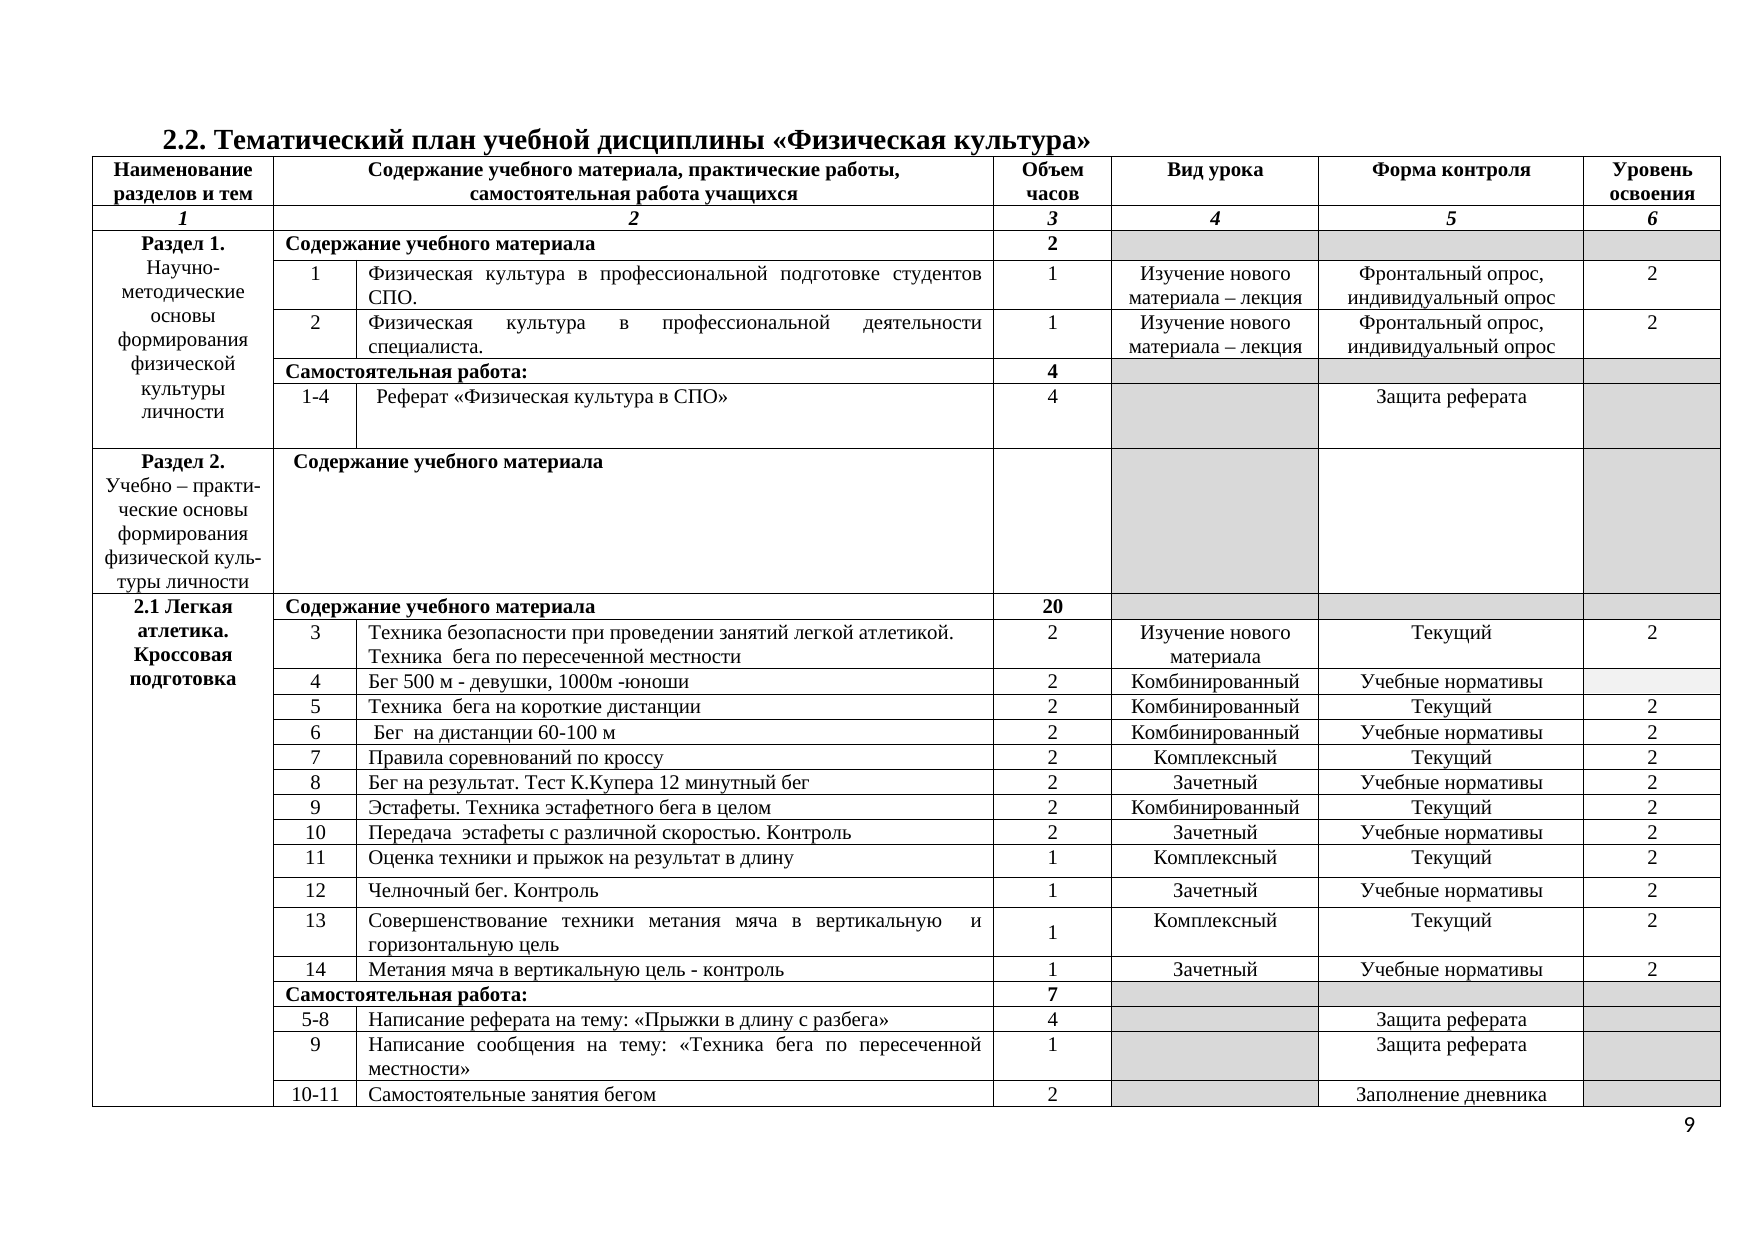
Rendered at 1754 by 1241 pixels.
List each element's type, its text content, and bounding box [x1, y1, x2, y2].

table_cell Учебные нормативы [1319, 669, 1583, 693]
table_cell Фронтальный опрос, индивидуальный опрос [1319, 261, 1583, 309]
table_cell [1112, 982, 1318, 1006]
table_cell 2 [1584, 908, 1720, 956]
table_cell 2 [994, 669, 1111, 693]
table_cell [1584, 594, 1720, 619]
table_cell 2 [994, 720, 1111, 744]
table_cell 2 [1584, 720, 1720, 744]
table_cell 2 [1584, 745, 1720, 769]
table_cell Текущий [1319, 795, 1583, 819]
table_cell 1-4 [274, 384, 356, 448]
table_cell 1 [994, 1032, 1111, 1080]
table_cell 4 [994, 359, 1111, 383]
table_cell [1584, 449, 1720, 593]
table_cell Защита реферата [1319, 1032, 1583, 1080]
table_cell Правила соревнований по кроссу [357, 745, 993, 769]
table_header Уровень освоения [1584, 157, 1720, 205]
table_cell Изучение нового материала [1112, 620, 1318, 668]
table_cell Физическая культура в профессиональной подготовке студентов СПО. [357, 261, 993, 309]
table_cell [1584, 1081, 1720, 1106]
table_cell Содержание учебного материала [274, 449, 993, 593]
table_cell Техника бега на короткие дистанции [357, 695, 993, 718]
table_cell [1112, 1081, 1318, 1106]
table_cell [1112, 359, 1318, 383]
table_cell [357, 1081, 993, 1106]
table_cell 6 [274, 720, 356, 744]
table_cell 2 [994, 820, 1111, 844]
table_cell 4 [994, 384, 1111, 448]
table_cell [1319, 594, 1583, 619]
table_cell Передача эстафеты с различной скоростью. Контроль [357, 820, 993, 844]
table_cell Учебные нормативы [1319, 878, 1583, 907]
table_cell 2 [1584, 845, 1720, 877]
table_cell [1584, 982, 1720, 1006]
table_cell 2 [994, 795, 1111, 819]
table_cell Фронтальный опрос, индивидуальный опрос [1319, 310, 1583, 358]
table_cell 2 [994, 745, 1111, 769]
table_cell Эстафеты. Техника эстафетного бега в целом [357, 795, 993, 819]
table_cell Текущий [1319, 745, 1583, 769]
table_cell Написание реферата на тему: «Прыжки в длину с разбега» [357, 1007, 993, 1031]
table_cell Зачетный [1112, 820, 1318, 844]
table_cell Комбинированный [1112, 695, 1318, 718]
table_cell Раздел 1. Научно-методические основы формирования физической культуры личности [93, 231, 273, 448]
table_cell 5 [1319, 206, 1583, 230]
table_cell Изучение нового материала – лекция [1112, 310, 1318, 358]
table_cell 1 [994, 957, 1111, 981]
table_cell 2 [1584, 820, 1720, 844]
table_cell Комплексный [1112, 745, 1318, 769]
table_cell [1112, 384, 1318, 448]
table_cell 2 [994, 231, 1111, 260]
table_cell [1319, 359, 1583, 383]
table_cell 1 [994, 261, 1111, 309]
table_cell Зачетный [1112, 770, 1318, 794]
text 2.2. Тематический план учебной дисциплины «Физическая культура» [103, 122, 1695, 156]
table_cell Текущий [1319, 695, 1583, 718]
table_cell [1584, 1032, 1720, 1080]
table_cell 1 [994, 845, 1111, 877]
table_cell Комбинированный [1112, 795, 1318, 819]
table_header Содержание учебного материала, практические работы, самостоятельная работа учащихся [274, 157, 993, 205]
table_cell Зачетный [1112, 957, 1318, 981]
table_header Вид урока [1112, 157, 1318, 205]
table_cell 3 [994, 206, 1111, 230]
table_cell 2 [994, 1081, 1111, 1106]
table_cell [1584, 231, 1720, 260]
table_cell Совершенствование техники метания мяча в вертикальную и горизонтальную цель [357, 908, 993, 956]
table_cell Комплексный [1112, 908, 1318, 956]
table_cell 2 [1584, 261, 1720, 309]
table_cell 2 [994, 770, 1111, 794]
table_cell Бег на дистанции 60-100 м [357, 720, 993, 744]
table_cell 6 [1584, 206, 1720, 230]
table_cell Учебные нормативы [1319, 770, 1583, 794]
table_cell [1112, 594, 1318, 619]
table_cell 1 [994, 908, 1111, 956]
table_cell 1 [994, 310, 1111, 358]
table_cell Бег 500 м - девушки, 1000м -юноши [357, 669, 993, 693]
table_cell 1 [274, 261, 356, 309]
table_cell Комплексный [1112, 845, 1318, 877]
table_cell 2 [1584, 310, 1720, 358]
table_cell [1584, 1007, 1720, 1031]
table_cell [1319, 231, 1583, 260]
table_cell 8 [274, 770, 356, 794]
table_cell 2 [994, 695, 1111, 718]
table_cell 2 [274, 206, 993, 230]
table_cell Содержание учебного материала [274, 594, 993, 619]
table_cell 3 [274, 620, 356, 668]
table_cell 4 [994, 1007, 1111, 1031]
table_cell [1319, 1081, 1583, 1106]
table_cell [1319, 449, 1583, 593]
table_cell 2 [1584, 795, 1720, 819]
table_cell 2 [1584, 695, 1720, 718]
table_cell 1 [93, 206, 273, 230]
table_cell Учебные нормативы [1319, 957, 1583, 981]
table_cell Комбинированный [1112, 669, 1318, 693]
table_cell Челночный бег. Контроль [357, 878, 993, 907]
table_cell Текущий [1319, 620, 1583, 668]
table_cell 7 [994, 982, 1111, 1006]
table_cell Самостоятельная работа: [274, 359, 993, 383]
table_cell Зачетный [1112, 878, 1318, 907]
table_cell Текущий [1319, 908, 1583, 956]
table_cell 2 [274, 310, 356, 358]
table_cell Раздел 2. Учебно – практи-ческие основы формирования физической куль-туры личности [93, 449, 273, 593]
table_cell Комбинированный [1112, 720, 1318, 744]
table_cell 11 [274, 845, 356, 877]
table_cell 9 [274, 795, 356, 819]
table_cell Содержание учебного материала [274, 231, 993, 260]
table_cell Написание сообщения на тему: «Техника бега по пересеченной местности» [357, 1032, 993, 1080]
table_cell 14 [274, 957, 356, 981]
table_cell 2 [994, 620, 1111, 668]
table_cell Метания мяча в вертикальную цель - контроль [357, 957, 993, 981]
table_cell 12 [274, 878, 356, 907]
table_cell 1 [994, 878, 1111, 907]
table_cell Защита реферата [1319, 1007, 1583, 1031]
table_cell 2 [1584, 957, 1720, 981]
table_cell 5 [274, 695, 356, 718]
table_cell 4 [1112, 206, 1318, 230]
table_cell 10-11 [274, 1081, 356, 1106]
table_cell Оценка техники и прыжок на результат в длину [357, 845, 993, 877]
table_cell Техника безопасности при проведении занятий легкой атлетикой. Техника бега по пересеченной местности [357, 620, 993, 668]
table_cell Изучение нового материала – лекция [1112, 261, 1318, 309]
table_cell [1584, 359, 1720, 383]
table_cell Защита реферата [1319, 384, 1583, 448]
table_cell Учебные нормативы [1319, 720, 1583, 744]
table_cell 2.1 Легкая атлетика. Кроссовая подготовка [93, 594, 273, 1106]
table_cell [1584, 384, 1720, 448]
table_cell 10 [274, 820, 356, 844]
table_cell 20 [994, 594, 1111, 619]
table_cell Физическая культура в профессиональной деятельности специалиста. [357, 310, 993, 358]
table_cell 2 [1584, 770, 1720, 794]
table_cell [1112, 231, 1318, 260]
table_cell [1112, 1007, 1318, 1031]
table_cell Самостоятельная работа: [274, 982, 993, 1006]
table_cell Текущий [1319, 845, 1583, 877]
table_cell 13 [274, 908, 356, 956]
table_header Наименование разделов и тем [93, 157, 273, 205]
table_cell 4 [274, 669, 356, 693]
table_cell Учебные нормативы [1319, 820, 1583, 844]
table_cell 2 [1584, 620, 1720, 668]
table_cell 9 [274, 1032, 356, 1080]
table_cell [1584, 669, 1720, 693]
table_cell Реферат «Физическая культура в СПО» [357, 384, 993, 448]
table_cell [1112, 1032, 1318, 1080]
table_cell [994, 449, 1111, 593]
table_cell 5-8 [274, 1007, 356, 1031]
table_header Объем часов [994, 157, 1111, 205]
table_header Форма контроля [1319, 157, 1583, 205]
table_cell [1112, 449, 1318, 593]
table_cell 2 [1584, 878, 1720, 907]
table_cell 7 [274, 745, 356, 769]
table_cell [1319, 982, 1583, 1006]
table_cell Бег на результат. Тест К.Купера 12 минутный бег [357, 770, 993, 794]
